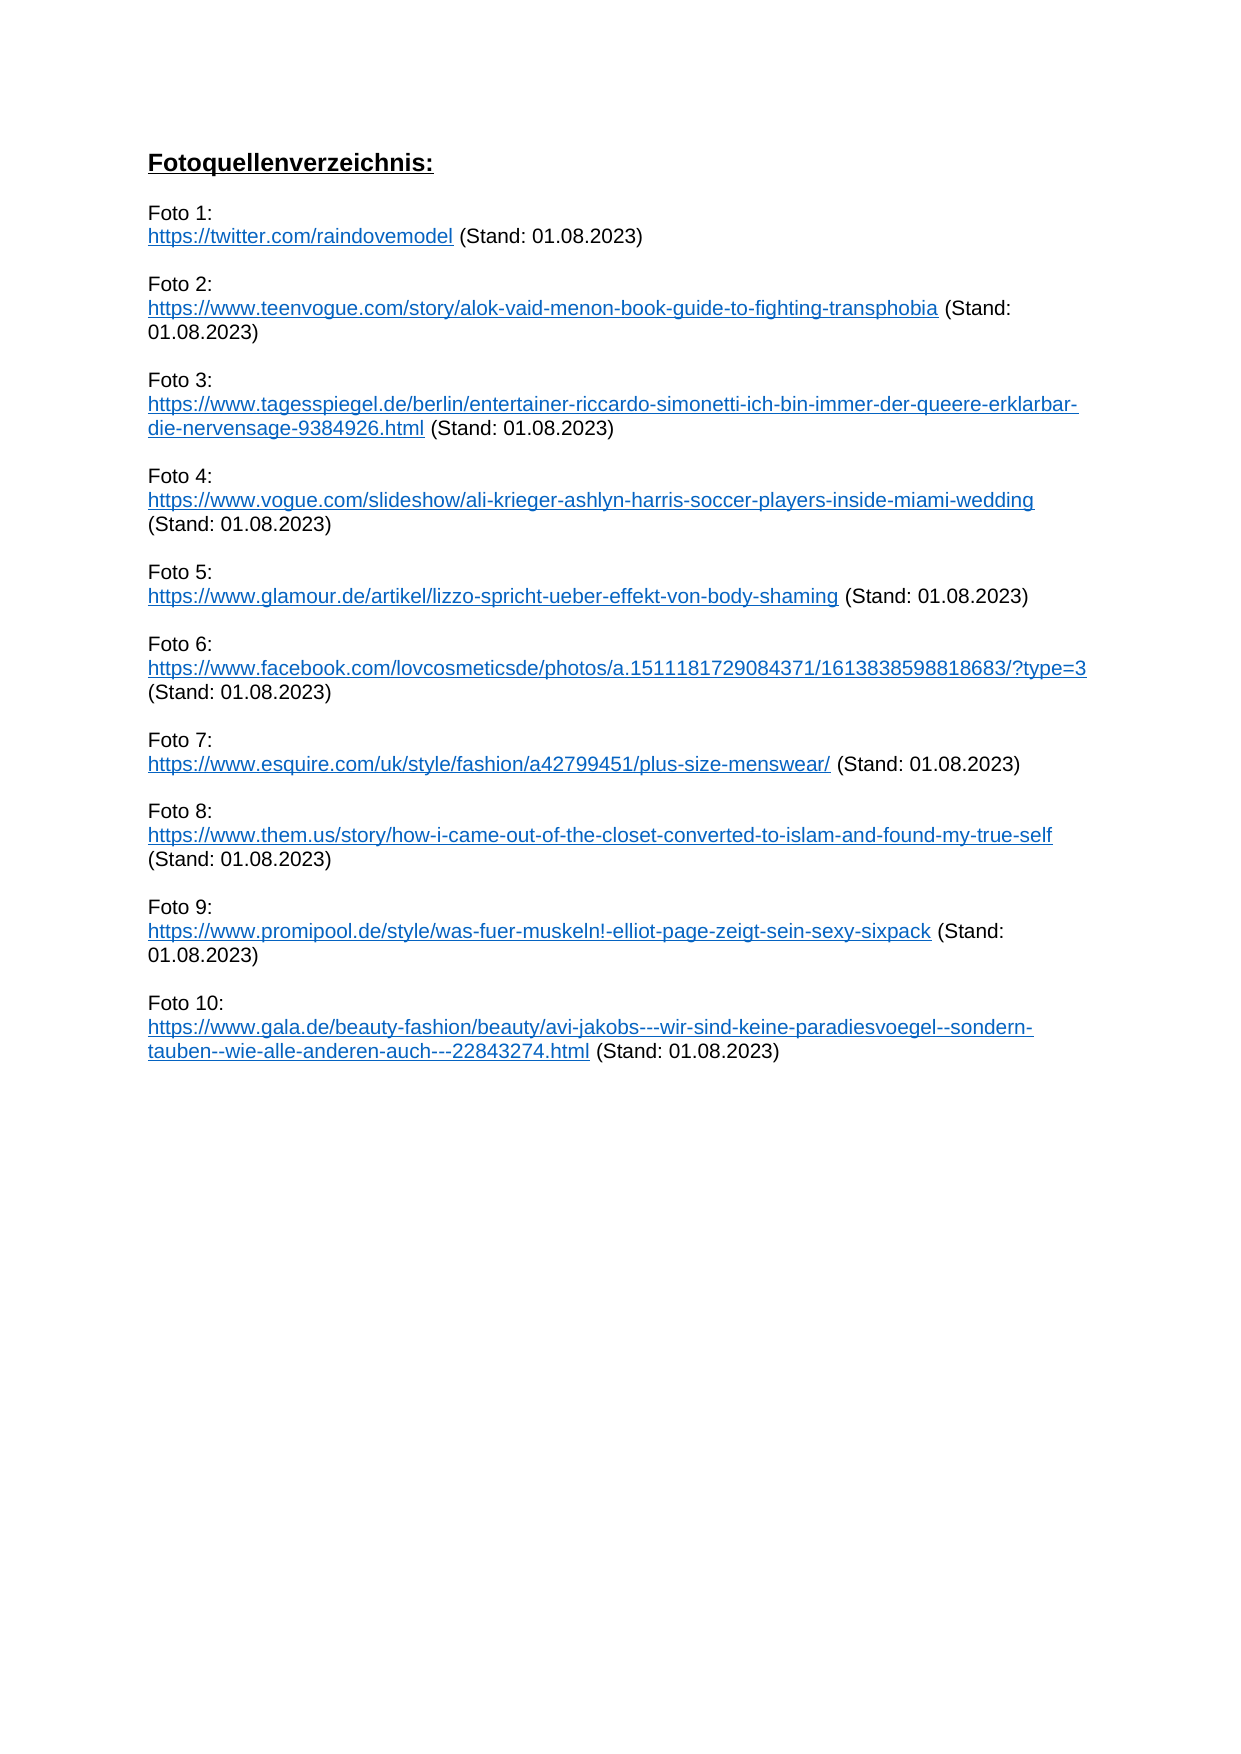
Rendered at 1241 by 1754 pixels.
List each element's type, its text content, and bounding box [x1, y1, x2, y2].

text https://www.vogue.com/slideshow/ali-krieger-ashlyn-harris-soccer-players-inside-miami-wedding (Stand: 01.08.2023) [148, 488, 1092, 536]
text Foto 6: [148, 632, 1092, 656]
text Fotoquellenverzeichnis: [148, 148, 1092, 176]
text Foto 3: [148, 368, 1092, 392]
text Foto 9: [148, 895, 1092, 919]
text https://www.promipool.de/style/was-fuer-muskeln!-elliot-page-zeigt-sein-sexy-sixpack (Stand: 01.08.2023) [148, 919, 1092, 967]
text Foto 10: [148, 991, 1092, 1015]
text https://www.facebook.com/lovcosmeticsde/photos/a.1511181729084371/1613838598818683/?type=3 (Stand: 01.08.2023) [148, 656, 1092, 703]
text https://www.glamour.de/artikel/lizzo-spricht-ueber-effekt-von-body-shaming (Stand: 01.08.2023) [148, 584, 1092, 608]
text Foto 8: [148, 799, 1092, 823]
text https://www.teenvogue.com/story/alok-vaid-menon-book-guide-to-fighting-transphobia (Stand: 01.08.2023) [148, 296, 1092, 344]
text https://www.them.us/story/how-i-came-out-of-the-closet-converted-to-islam-and-found-my-true-self (Stand: 01.08.2023) [148, 823, 1092, 871]
text Foto 2: [148, 272, 1092, 296]
text Foto 7: [148, 727, 1092, 751]
text https://www.tagesspiegel.de/berlin/entertainer-riccardo-simonetti-ich-bin-immer-der-queere-erklarbar-die-nervensage-9384926.html (Stand: 01.08.2023) [148, 392, 1092, 440]
text https://twitter.com/raindovemodel (Stand: 01.08.2023) [148, 224, 1092, 248]
text https://www.esquire.com/uk/style/fashion/a42799451/plus-size-menswear/ (Stand: 01.08.2023) [148, 751, 1092, 775]
text Foto 1: [148, 200, 1092, 224]
text https://www.gala.de/beauty-fashion/beauty/avi-jakobs---wir-sind-keine-paradiesvoegel--sondern-tauben--wie-alle-anderen-auch---22843274.html (Stand: 01.08.2023) [148, 1015, 1092, 1063]
text Foto 5: [148, 560, 1092, 584]
text Foto 4: [148, 464, 1092, 488]
